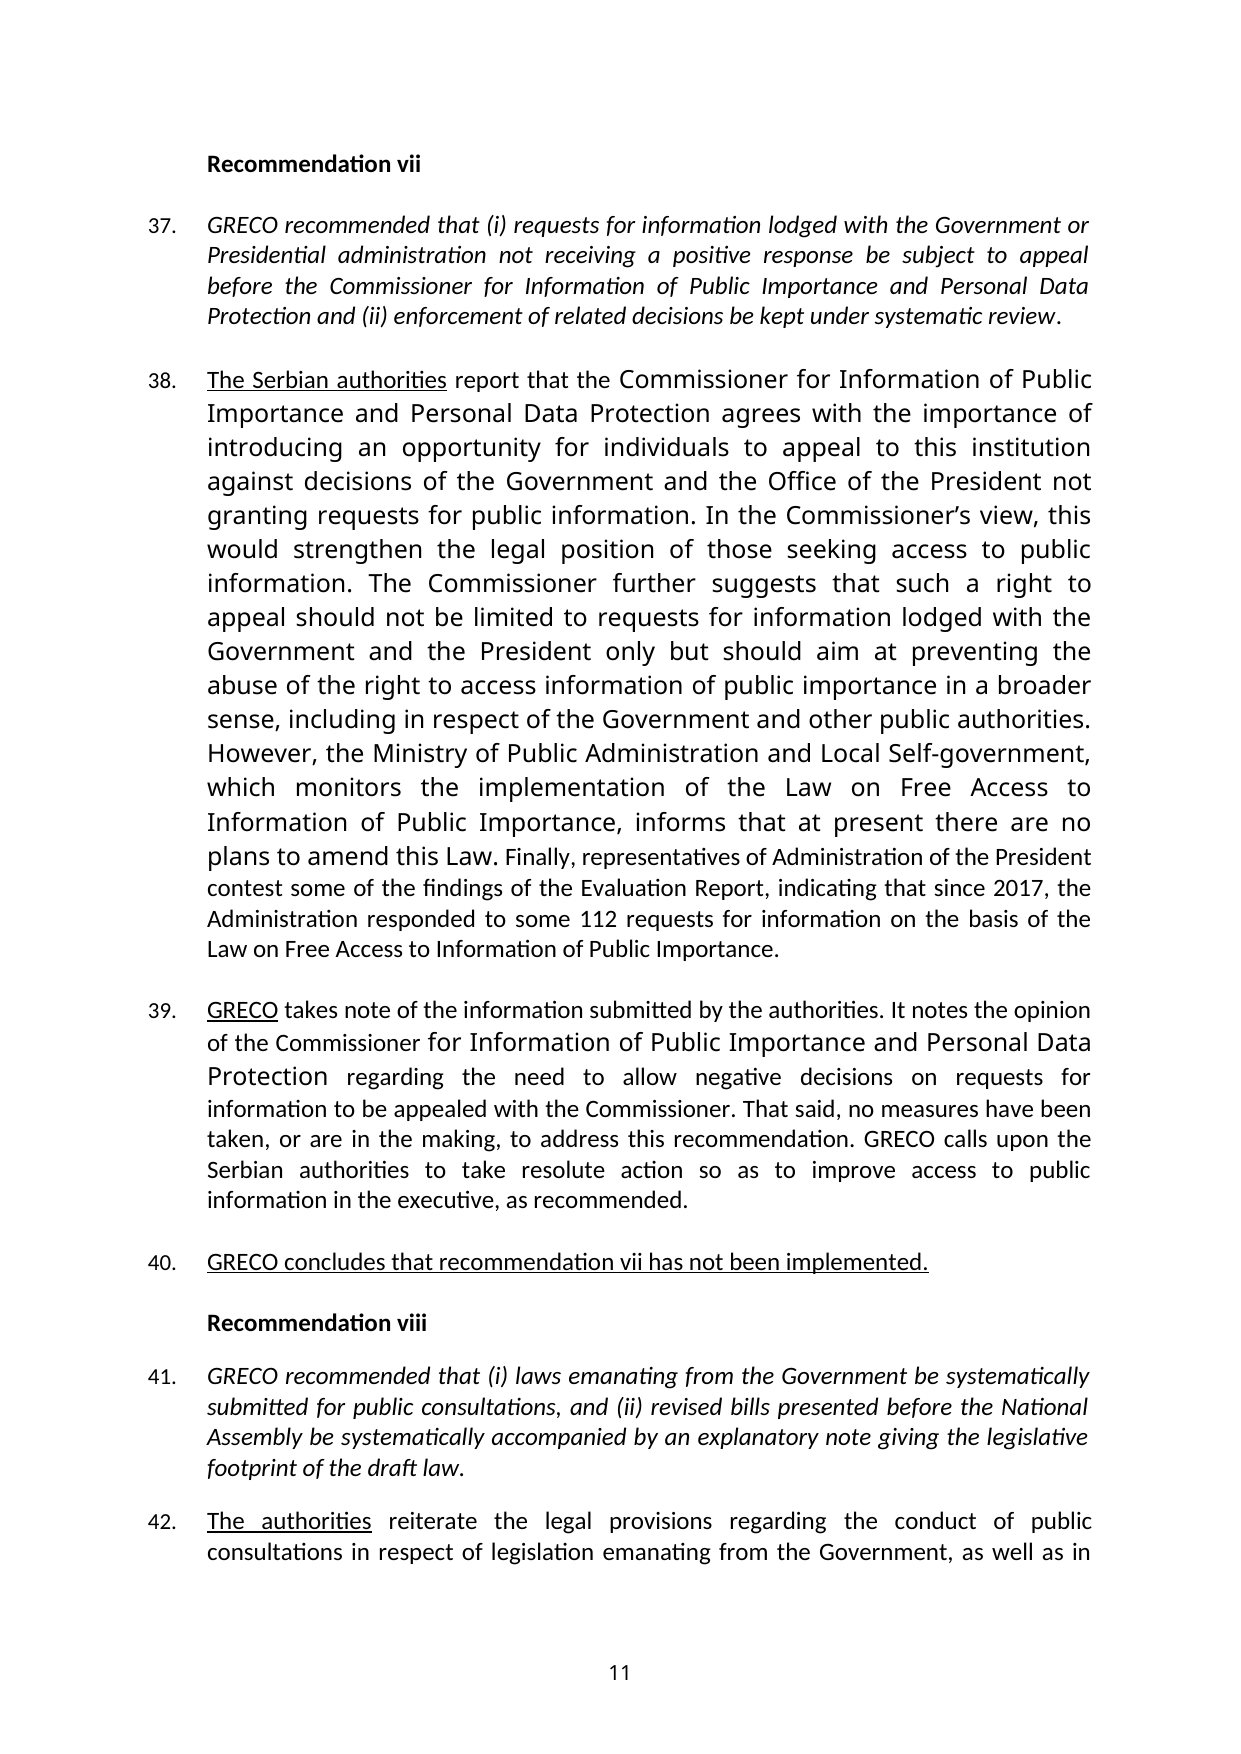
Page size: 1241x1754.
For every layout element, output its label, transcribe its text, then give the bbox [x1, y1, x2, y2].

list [148, 1505, 1092, 1566]
list GRECO recommended that (i) requests for information lodged with the Government or Presidential administration not receiving a positive response be subject to appeal before the Commissioner for Information of Public Importance and Personal Data Protection and (ii) enforcement of related decisions be kept under systematic review. [148, 209, 1092, 331]
text Recommendation vii [148, 148, 1092, 178]
list GRECO takes note of the information submitted by the authorities. It notes the opinion of the Commissioner for Information of Public Importance and Personal Data Protection regarding the need to allow negative decisions on requests for information to be appealed with the Commissioner. That said, no measures have been taken, or are in the making, to address this recommendation. GRECO calls upon the Serbian authorities to take resolute action so as to improve access to public information in the executive, as recommended. [148, 994, 1092, 1215]
list GRECO recommended that (i) laws emanating from the Government be systematically submitted for public consultations, and (ii) revised bills presented before the National Assembly be systematically accompanied by an explanatory note giving the legislative footprint of the draft law. [148, 1360, 1092, 1482]
list The Serbian authorities report that the Commissioner for Information of Public Importance and Personal Data Protection agrees with the importance of introducing an opportunity for individuals to appeal to this institution against decisions of the Government and the Office of the President not granting requests for public information. In the Commissioner’s view, this would strengthen the legal position of those seeking access to public information. The Commissioner further suggests that such a right to appeal should not be limited to requests for information lodged with the Government and the President only but should aim at preventing the abuse of the right to access information of public importance in a broader sense, including in respect of the Government and other public authorities. However, the Ministry of Public Administration and Local Self-government, which monitors the implementation of the Law on Free Access to Information of Public Importance, informs that at present there are no plans to amend this Law. Finally, representatives of Administration of the President contest some of the findings of the Evaluation Report, indicating that since 2017, the Administration responded to some 112 requests for information on the basis of the Law on Free Access to Information of Public Importance. [148, 361, 1092, 964]
text Recommendation viii [148, 1307, 1092, 1337]
list GRECO concludes that recommendation vii has not been implemented. [148, 1246, 1092, 1276]
